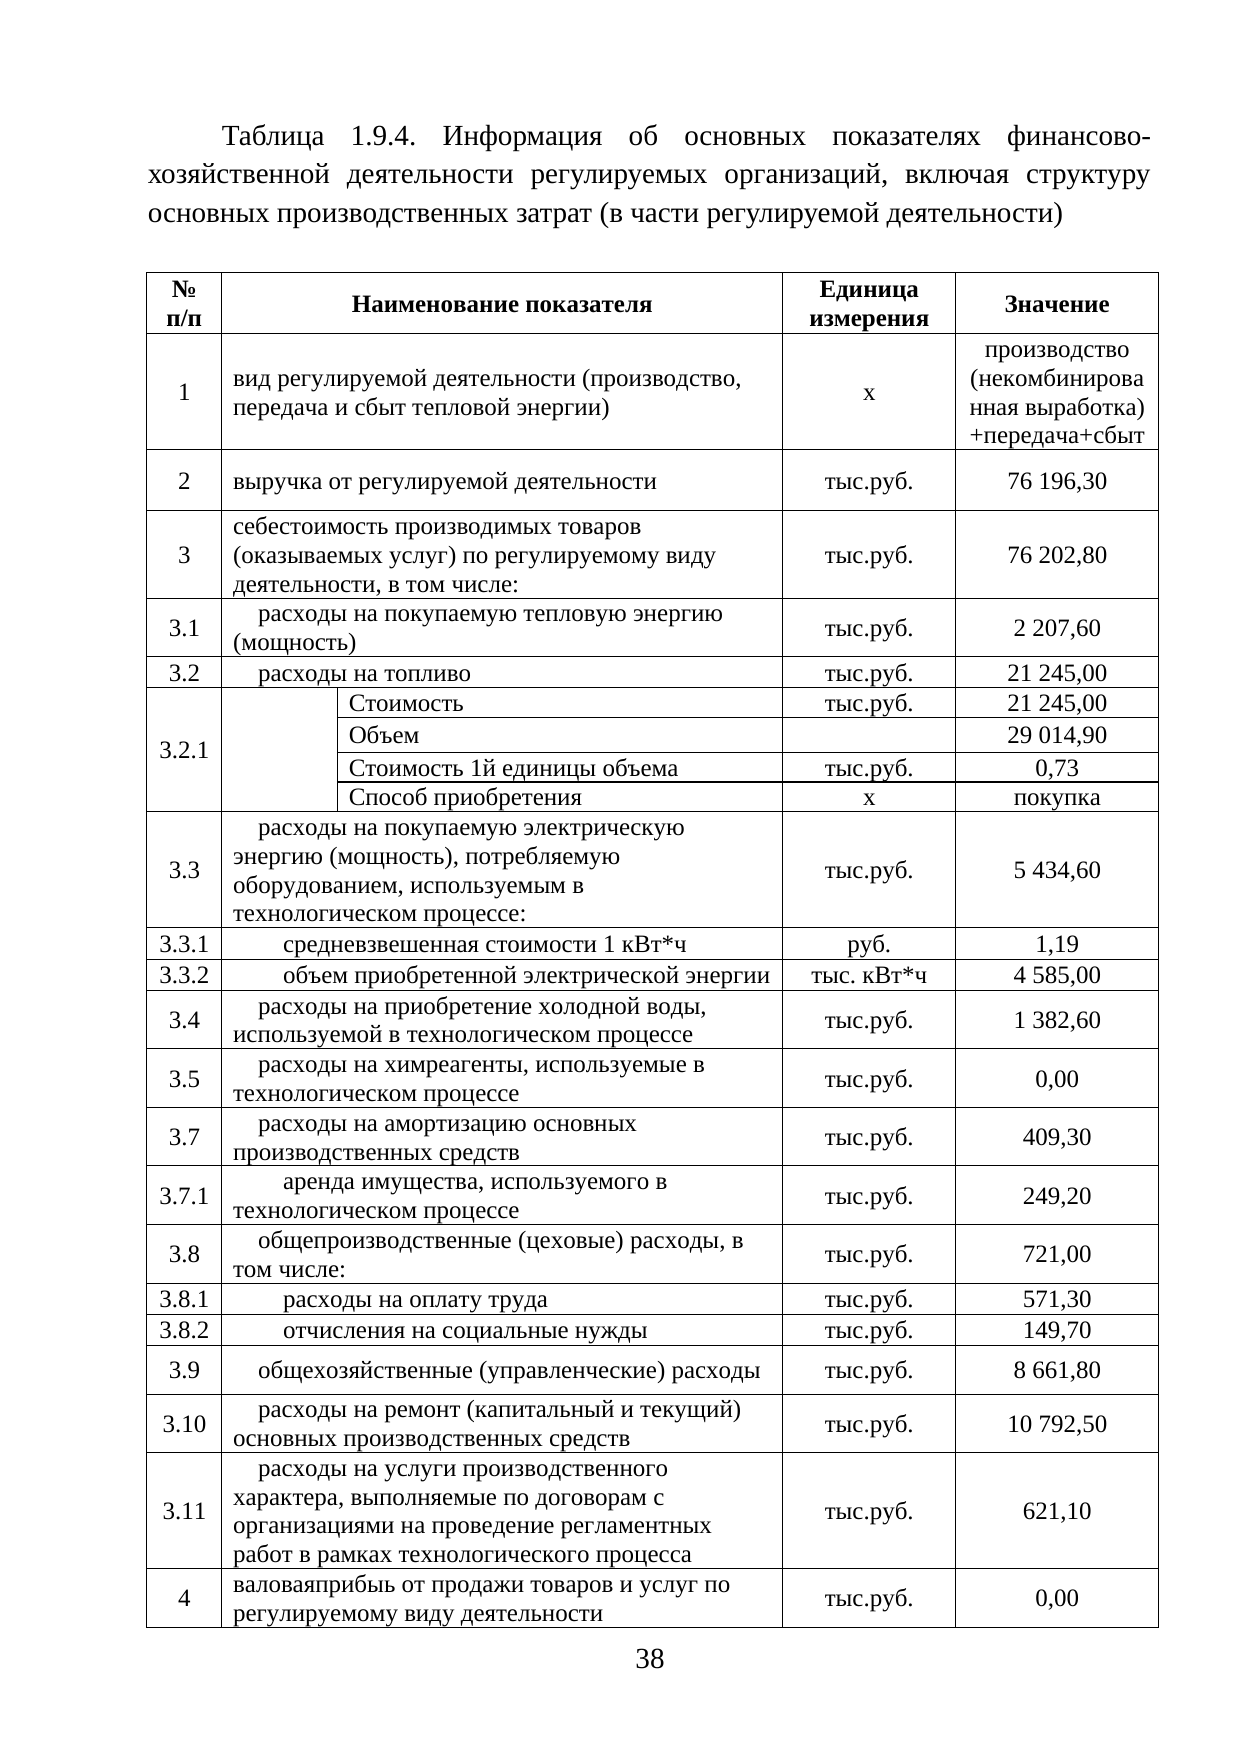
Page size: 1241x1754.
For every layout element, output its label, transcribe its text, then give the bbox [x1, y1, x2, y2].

table_cell отчисления на социальные нужды [222, 1315, 782, 1345]
table_cell 1 [147, 334, 221, 449]
table_cell тыс.руб. [783, 1395, 955, 1452]
table_cell 3.10 [147, 1395, 221, 1452]
table_cell Стоимость 1й единицы объема [338, 753, 782, 781]
table_cell производство (некомбинированная выработка)+передача+сбыт [956, 334, 1158, 449]
table_cell 571,30 [956, 1284, 1158, 1314]
table_cell 3.4 [147, 991, 221, 1048]
table_cell 3.2.1 [147, 688, 221, 811]
table_cell 76 202,80 [956, 511, 1158, 597]
table_cell 249,20 [956, 1166, 1158, 1224]
table_cell 3.8.2 [147, 1315, 221, 1345]
table_cell 2 [147, 450, 221, 510]
table_cell тыс.руб. [783, 599, 955, 656]
table_cell вид регулируемой деятельности (производство, передача и сбыт тепловой энергии) [222, 334, 782, 449]
table_cell 3.3.1 [147, 928, 221, 958]
table_cell 2 207,60 [956, 599, 1158, 656]
table_cell 4 585,00 [956, 960, 1158, 990]
table_cell 3.8 [147, 1225, 221, 1282]
table_cell 721,00 [956, 1225, 1158, 1282]
table_cell тыс.руб. [783, 1166, 955, 1224]
table_cell тыс.руб. [783, 688, 955, 717]
table_cell 149,70 [956, 1315, 1158, 1345]
table_cell 76 196,30 [956, 450, 1158, 510]
table_cell Стоимость [338, 688, 782, 717]
table_header Единица измерения [783, 273, 955, 333]
table_cell 8 661,80 [956, 1346, 1158, 1393]
table_header № п/п [147, 273, 221, 333]
table_cell расходы на покупаемую тепловую энергию (мощность) [222, 599, 782, 656]
table_cell 3.7.1 [147, 1166, 221, 1224]
table_cell расходы на услуги производственного характера, выполняемые по договорам с организациями на проведение регламентных работ в рамках технологического процесса [222, 1453, 782, 1568]
table_cell тыс.руб. [783, 1284, 955, 1314]
table_header Значение [956, 273, 1158, 333]
table_cell тыс.руб. [783, 991, 955, 1048]
table_cell 3.11 [147, 1453, 221, 1568]
table_cell валоваяприбыь от продажи товаров и услуг по регулируемому виду деятельности [222, 1569, 782, 1627]
table_cell 3.2 [147, 657, 221, 687]
table_cell 0,73 [956, 753, 1158, 781]
table_cell расходы на топливо [222, 657, 782, 687]
table_cell расходы на приобретение холодной воды, используемой в технологическом процессе [222, 991, 782, 1048]
table_cell x [783, 334, 955, 449]
table_cell тыс.руб. [783, 1225, 955, 1282]
table_cell 5 434,60 [956, 812, 1158, 927]
table_cell тыс.руб. [783, 812, 955, 927]
table_cell 3.9 [147, 1346, 221, 1393]
table_cell 3.3 [147, 812, 221, 927]
table_cell себестоимость производимых товаров (оказываемых услуг) по регулируемому виду деятельности, в том числе: [222, 511, 782, 597]
table_cell тыс. кВт*ч [783, 960, 955, 990]
table_cell 29 014,90 [956, 718, 1158, 752]
table_header Наименование показателя [222, 273, 782, 333]
table_cell 1,19 [956, 928, 1158, 958]
table_cell [783, 718, 955, 752]
table_cell расходы на ремонт (капитальный и текущий) основных производственных средств [222, 1395, 782, 1452]
table_cell расходы на амортизацию основных производственных средств [222, 1108, 782, 1165]
table_cell расходы на оплату труда [222, 1284, 782, 1314]
table_cell расходы на покупаемую электрическую энергию (мощность), потребляемую оборудованием, используемым в технологическом процессе: [222, 812, 782, 927]
table_cell расходы на химреагенты, используемые в технологическом процессе [222, 1049, 782, 1107]
table_cell тыс.руб. [783, 753, 955, 781]
table_cell 0,00 [956, 1569, 1158, 1627]
table_cell покупка [956, 783, 1158, 811]
table_cell 4 [147, 1569, 221, 1627]
table_cell 10 792,50 [956, 1395, 1158, 1452]
table_cell 21 245,00 [956, 657, 1158, 687]
table_cell 21 245,00 [956, 688, 1158, 717]
table_cell x [783, 783, 955, 811]
table_cell 3.5 [147, 1049, 221, 1107]
table_cell тыс.руб. [783, 1315, 955, 1345]
table_cell 621,10 [956, 1453, 1158, 1568]
table_cell 3.1 [147, 599, 221, 656]
table_cell 0,00 [956, 1049, 1158, 1107]
table_cell [222, 688, 337, 811]
table_cell общепроизводственные (цеховые) расходы, в том числе: [222, 1225, 782, 1282]
text Таблица 1.9.4. Информация об основных показателях финансово-хозяйственной деятельности регулируемых организаций, включая структуру основных производственных затрат (в части регулируемой деятельности) [148, 118, 1152, 229]
table_cell выручка от регулируемой деятельности [222, 450, 782, 510]
table_cell объем приобретенной электрической энергии [222, 960, 782, 990]
table_cell тыс.руб. [783, 511, 955, 597]
table_cell тыс.руб. [783, 1453, 955, 1568]
table_cell тыс.руб. [783, 1346, 955, 1393]
table_cell руб. [783, 928, 955, 958]
table_cell средневзвешенная стоимости 1 кВт*ч [222, 928, 782, 958]
table_cell общехозяйственные (управленческие) расходы [222, 1346, 782, 1393]
table_cell тыс.руб. [783, 1049, 955, 1107]
table_cell 3.3.2 [147, 960, 221, 990]
table_cell тыс.руб. [783, 657, 955, 687]
table_cell Объем [338, 718, 782, 752]
table_cell аренда имущества, используемого в технологическом процессе [222, 1166, 782, 1224]
table_cell 3.8.1 [147, 1284, 221, 1314]
table_cell тыс.руб. [783, 450, 955, 510]
table_cell 409,30 [956, 1108, 1158, 1165]
table_cell Способ приобретения [338, 783, 782, 811]
table_cell 3 [147, 511, 221, 597]
table_cell 1 382,60 [956, 991, 1158, 1048]
table_cell 3.7 [147, 1108, 221, 1165]
table_cell тыс.руб. [783, 1108, 955, 1165]
table_cell тыс.руб. [783, 1569, 955, 1627]
